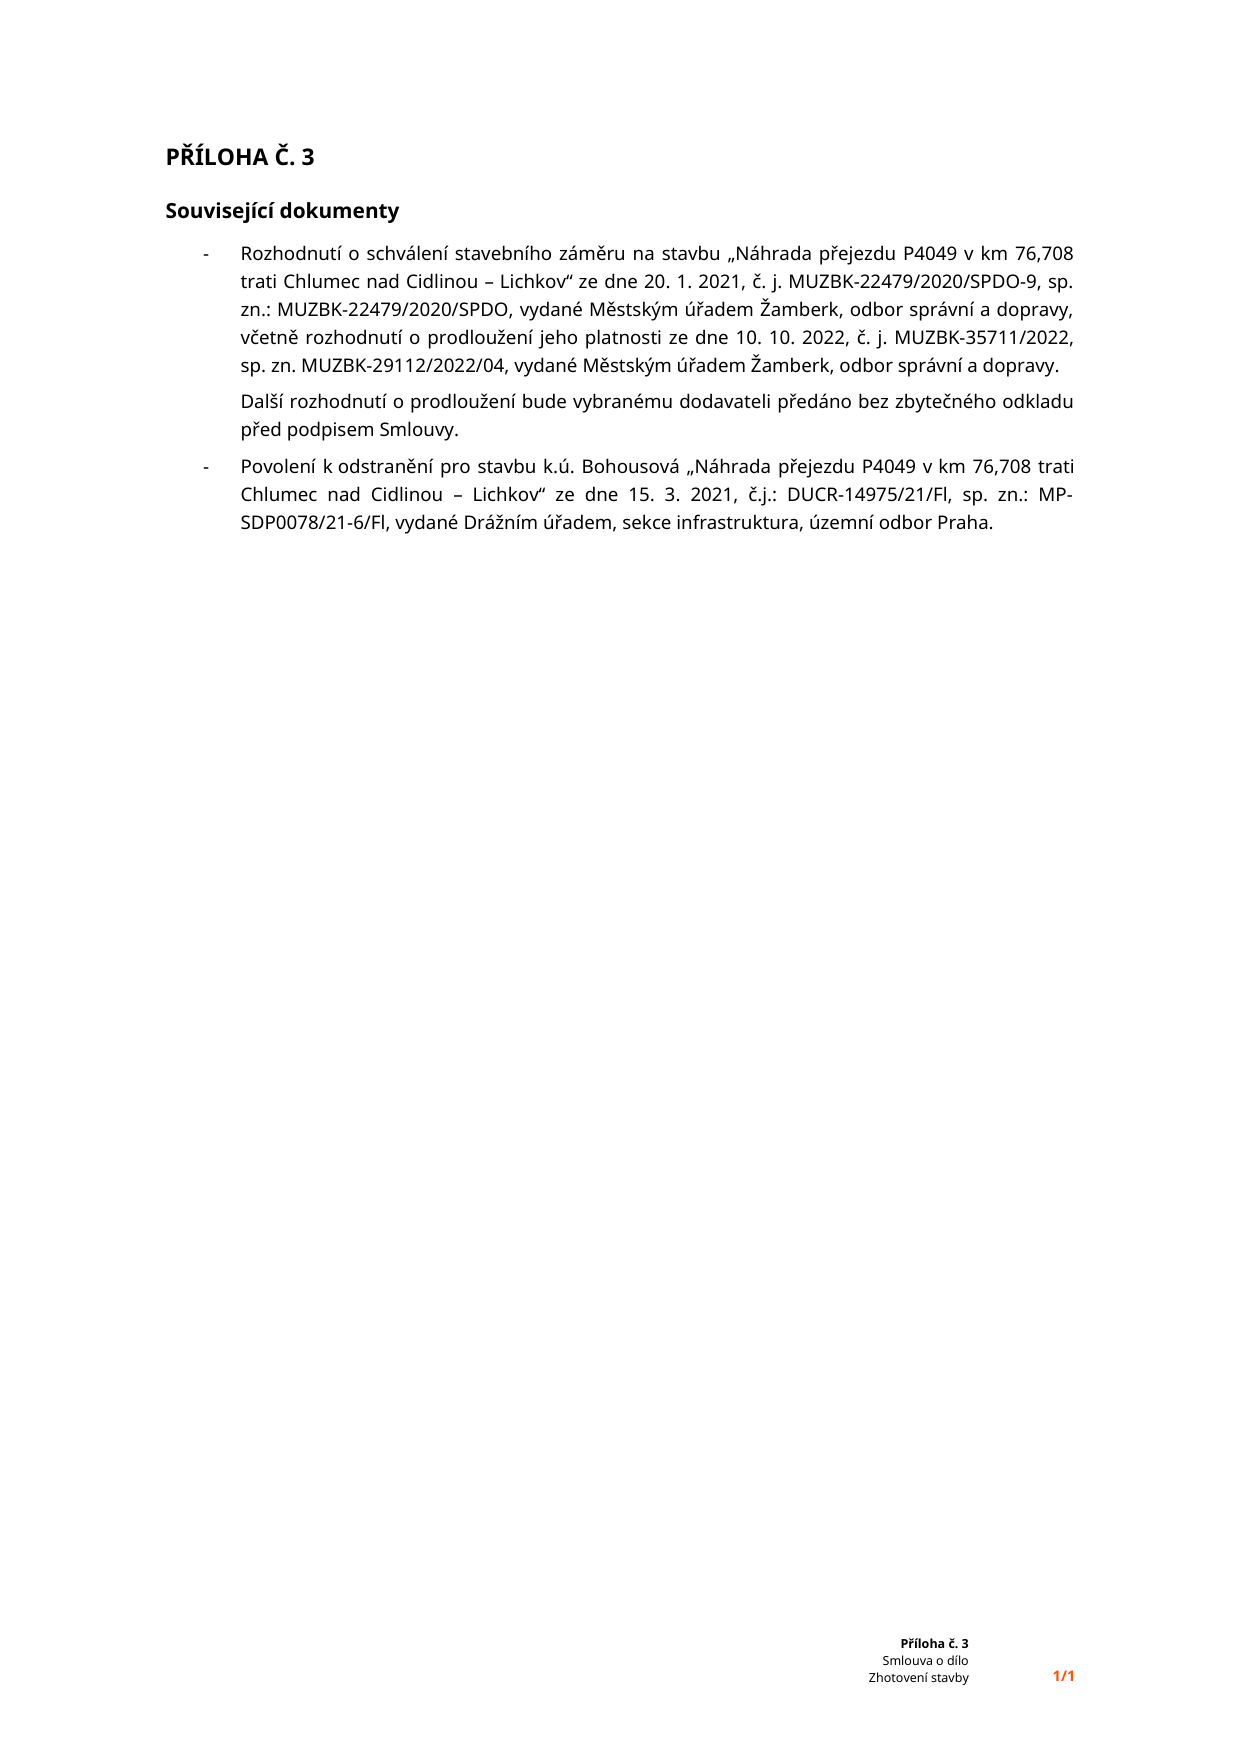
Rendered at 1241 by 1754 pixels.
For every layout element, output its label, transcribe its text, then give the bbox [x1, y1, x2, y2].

text Příloha č. 3 [165, 141, 1075, 173]
text Související dokumenty [165, 197, 1075, 225]
list Další rozhodnutí o prodloužení bude vybranému dodavateli předáno bez zbytečného odkladu před podpisem Smlouvy. [240, 389, 1075, 442]
list Rozhodnutí o schválení stavebního záměru na stavbu „Náhrada přejezdu P4049 v km 76,708 trati Chlumec nad Cidlinou – Lichkov“ ze dne 20. 1. 2021, č. j. MUZBK-22479/2020/SPDO-9, sp. zn.: MUZBK-22479/2020/SPDO, vydané Městským úřadem Žamberk, odbor správní a dopravy, včetně rozhodnutí o prodloužení jeho platnosti ze dne 10. 10. 2022, č. j. MUZBK-35711/2022, sp. zn. MUZBK-29112/2022/04, vydané Městským úřadem Žamberk, odbor správní a dopravy. [203, 240, 1075, 378]
list Povolení k odstranění pro stavbu k.ú. Bohousová „Náhrada přejezdu P4049 v km 76,708 trati Chlumec nad Cidlinou – Lichkov“ ze dne 15. 3. 2021, č.j.: DUCR-14975/21/Fl, sp. zn.: MP-SDP0078/21-6/Fl, vydané Drážním úřadem, sekce infrastruktura, územní odbor Praha. [203, 453, 1075, 535]
